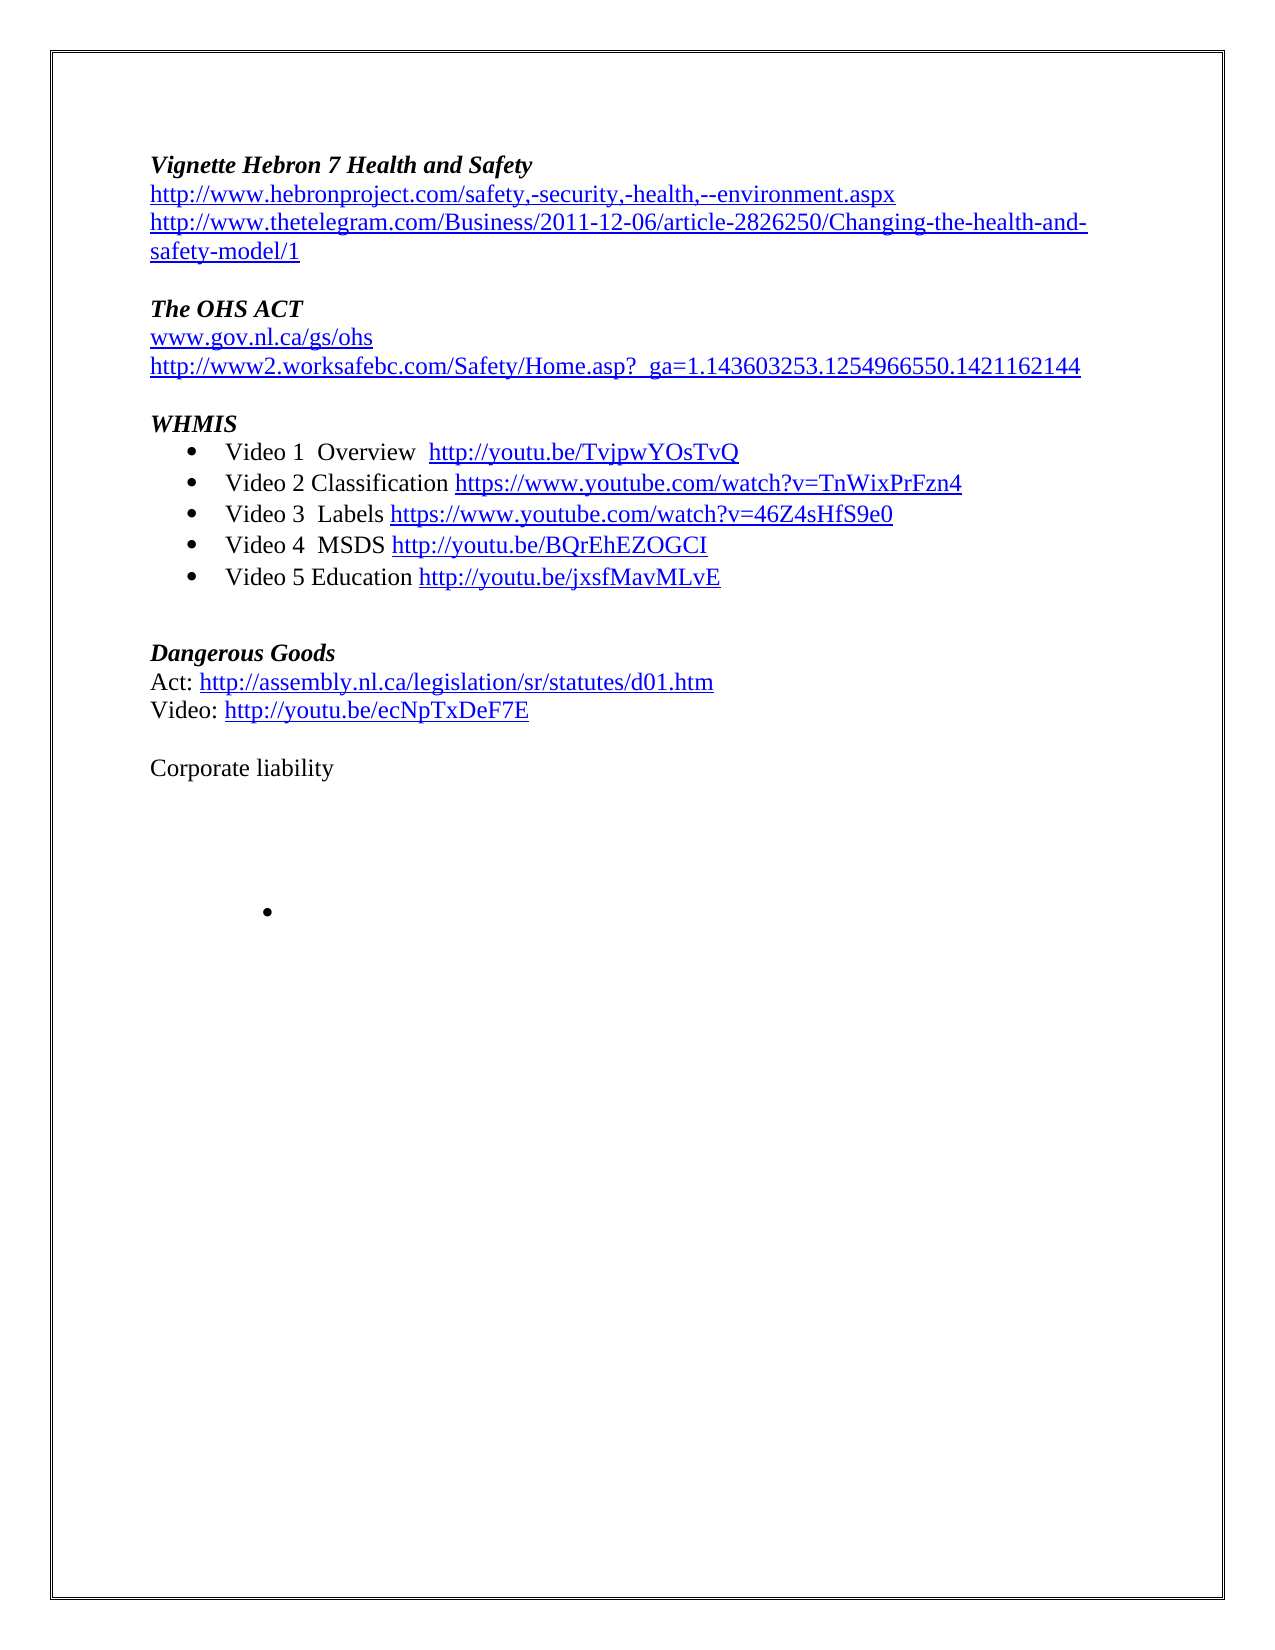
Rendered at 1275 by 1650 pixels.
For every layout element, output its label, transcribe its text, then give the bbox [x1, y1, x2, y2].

text WHMIS [150, 409, 1125, 437]
text The OHS ACT [150, 294, 1125, 322]
text http://www2.worksafebc.com/Safety/Home.asp?_ga=1.143603253.1254966550.1421162144 [150, 351, 1125, 380]
text Act: http://assembly.nl.ca/legislation/sr/statutes/d01.htm [150, 667, 1125, 696]
list Video 2 Classification https://www.youtube.com/watch?v=TnWixPrFzn4 [187, 468, 1125, 497]
text Video: http://youtu.be/ecNpTxDeF7E [150, 696, 1125, 724]
text http://www.thetelegram.com/Business/2011-12-06/article-2826250/Changing-the-health-and-safety-model/1 [150, 207, 1125, 265]
list Video 5 Education http://youtu.be/jxsfMavMLvE [187, 562, 1125, 590]
text www.gov.nl.ca/gs/ohs [150, 322, 1125, 351]
list Video 4 MSDS http://youtu.be/BQrEhEZOGCI [187, 531, 1125, 559]
text Dangerous Goods [150, 638, 1125, 667]
text Vignette Hebron 7 Health and Safety [150, 150, 1125, 179]
text http://www.hebronproject.com/safety,-security,-health,--environment.aspx [150, 179, 1125, 207]
text Corporate liability [150, 753, 1125, 782]
list Video 1 Overview http://youtu.be/TvjpwYOsTvQ [187, 437, 1125, 466]
list Video 3 Labels https://www.youtube.com/watch?v=46Z4sHfS9e0 [187, 499, 1125, 528]
